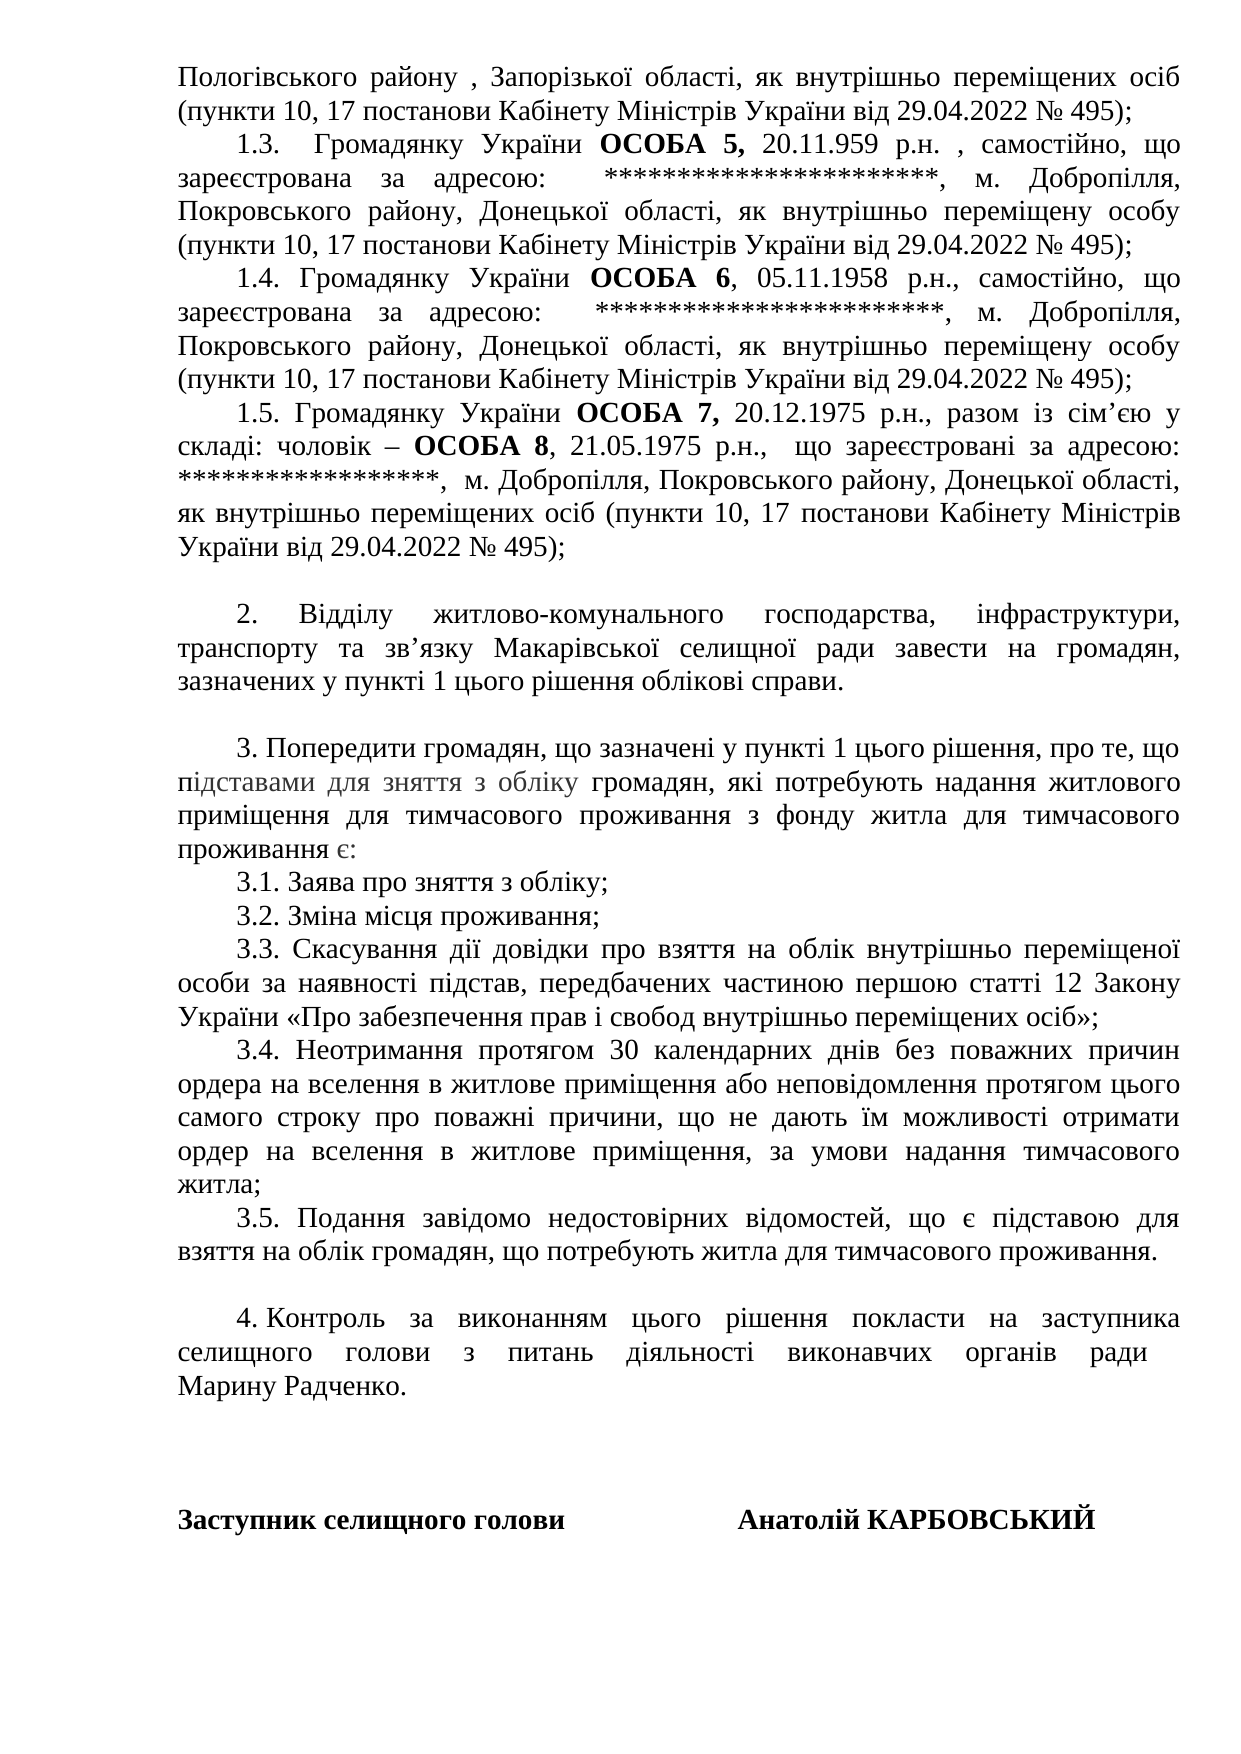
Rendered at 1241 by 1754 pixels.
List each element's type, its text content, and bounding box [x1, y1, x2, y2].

list Пологівського району , Запорізької області, як внутрішньо переміщених осіб (пункти 10, 17 постанови Кабінету Міністрів України від 29.04.2022 № 495); [177, 59, 1181, 126]
text 4. Контроль за виконанням цього рішення покласти на заступника селищного голови з питань діяльності виконавчих органів ради Марину Радченко. [177, 1301, 1181, 1401]
list 3. Попередити громадян, що зазначені у пункті 1 цього рішення, про те, що підставами для зняття з обліку громадян, які потребують надання житлового приміщення для тимчасового проживання з фонду житла для тимчасового проживання є: [177, 730, 1181, 864]
list 1.3. Громадянку України ОСОБА 5, 20.11.959 р.н. , самостійно, що зареєстрована за адресою: ***********************, м. Добропілля, Покровського району, Донецької області, як внутрішньо переміщену особу (пункти 10, 17 постанови Кабінету Міністрів України від 29.04.2022 № 495); [177, 126, 1181, 260]
text 3.3. Скасування дії довідки про взяття на облік внутрішньо переміщеної особи за наявності підстав, передбачених частиною першою статті 12 Закону України «Про забезпечення прав і свобод внутрішньо переміщених осіб»; [177, 932, 1181, 1032]
text 3.5. Подання завідомо недостовірних відомостей, що є підставою для взяття на облік громадян, що потребують житла для тимчасового проживання. [177, 1200, 1181, 1267]
list 1.4. Громадянку України ОСОБА 6, 05.11.1958 р.н., самостійно, що зареєстрована за адресою: ************************, м. Добропілля, Покровського району, Донецької області, як внутрішньо переміщену особу (пункти 10, 17 постанови Кабінету Міністрів України від 29.04.2022 № 495); [177, 260, 1181, 395]
text Заступник селищного голови Анатолій КАРБОВСЬКИЙ [177, 1502, 1181, 1535]
list 1.5. Громадянку України ОСОБА 7, 20.12.1975 р.н., разом із сім’єю у складі: чоловік – ОСОБА 8, 21.05.1975 р.н., що зареєстровані за адресою: ******************, м. Добропілля, Покровського району, Донецької області, як внутрішньо переміщених осіб (пункти 10, 17 постанови Кабінету Міністрів України від 29.04.2022 № 495); [177, 395, 1181, 563]
text 3.1. Заява про зняття з обліку; [177, 864, 1181, 898]
text 3.2. Зміна місця проживання; [177, 898, 1181, 932]
text 3.4. Неотримання протягом 30 календарних днів без поважних причин ордера на вселення в житлове приміщення або неповідомлення протягом цього самого строку про поважні причини, що не дають їм можливості отримати ордер на вселення в житлове приміщення, за умови надання тимчасового житла; [177, 1032, 1181, 1200]
list 2. Відділу житлово-комунального господарства, інфраструктури, транспорту та зв’язку Макарівської селищної ради завести на громадян, зазначених у пункті 1 цього рішення облікові справи. [177, 596, 1181, 697]
